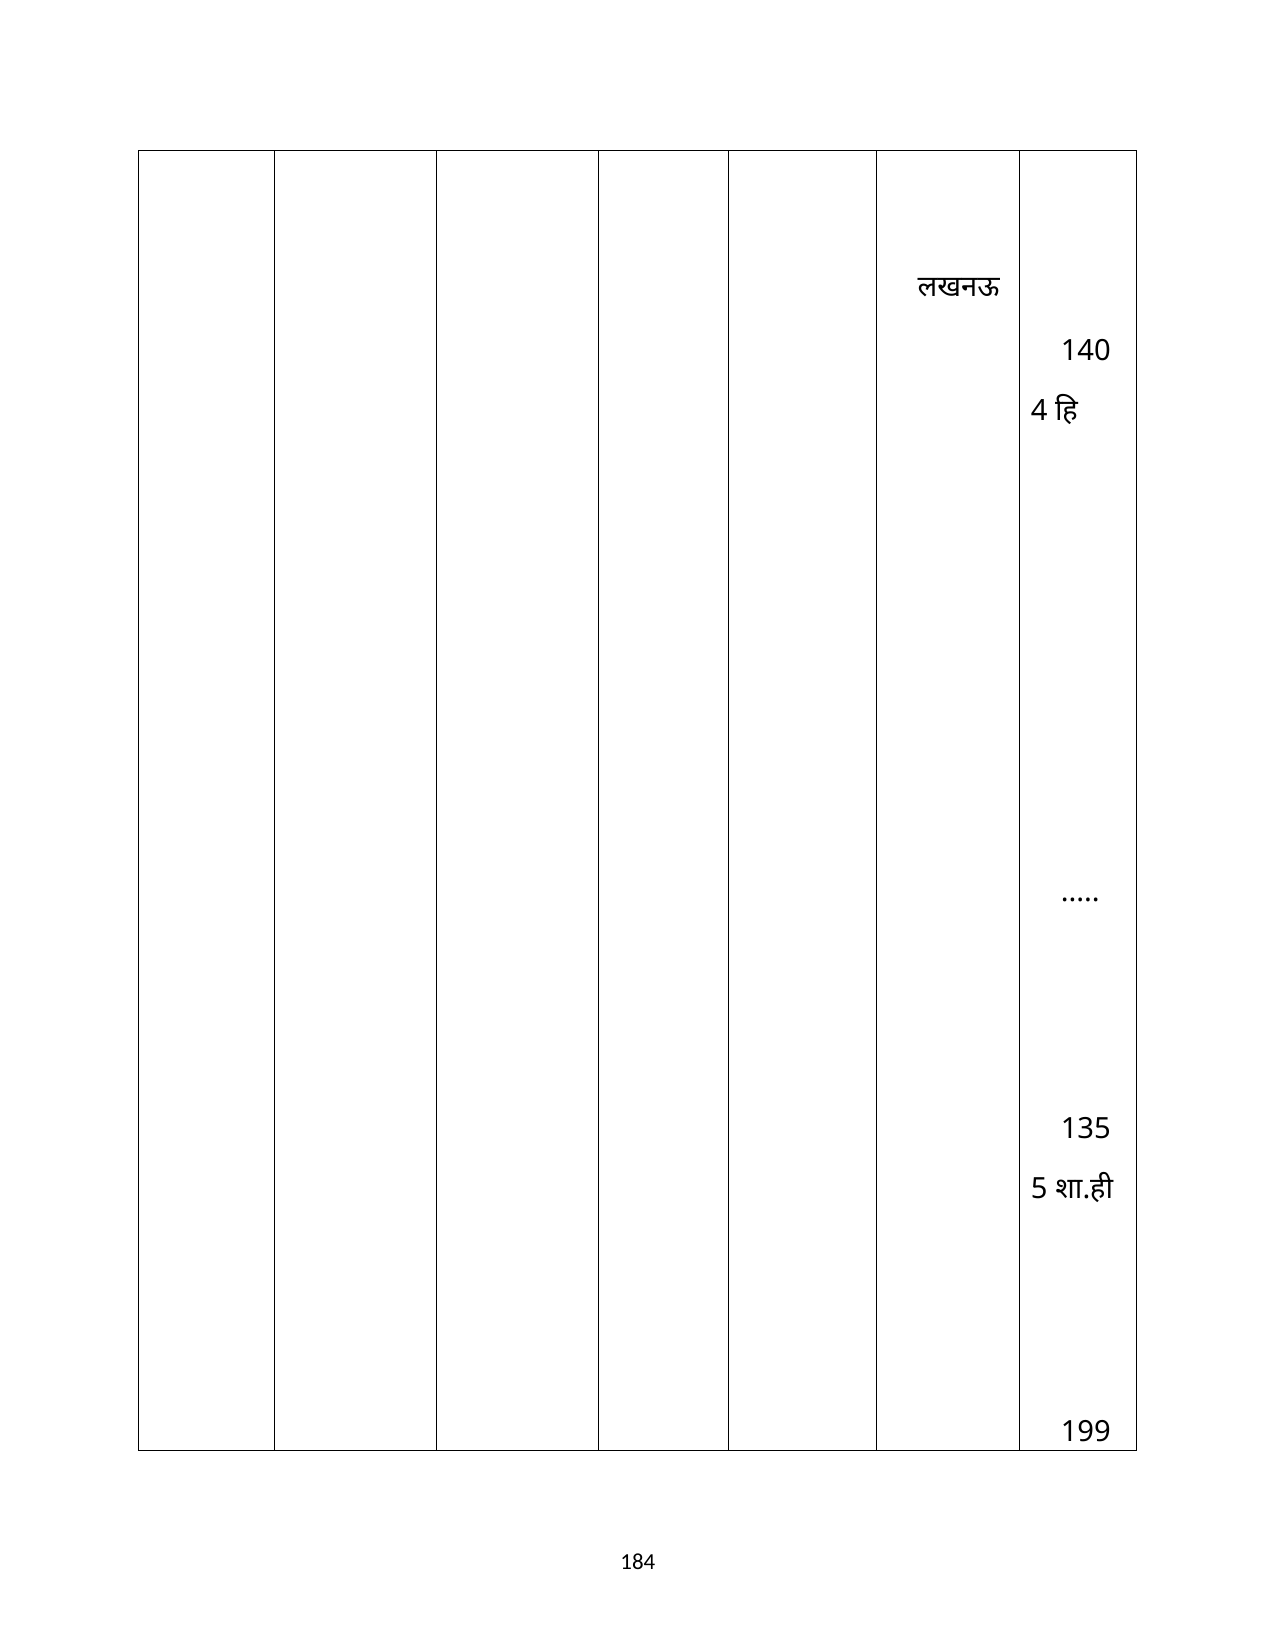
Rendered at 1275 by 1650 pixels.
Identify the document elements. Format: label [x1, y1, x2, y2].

table_cell [437, 151, 598, 1450]
table_cell [599, 151, 728, 1450]
table_cell [1020, 151, 1136, 1450]
table_cell [729, 151, 876, 1450]
table_cell [139, 151, 274, 1450]
table_cell [877, 151, 1019, 1450]
table_cell [275, 151, 436, 1450]
